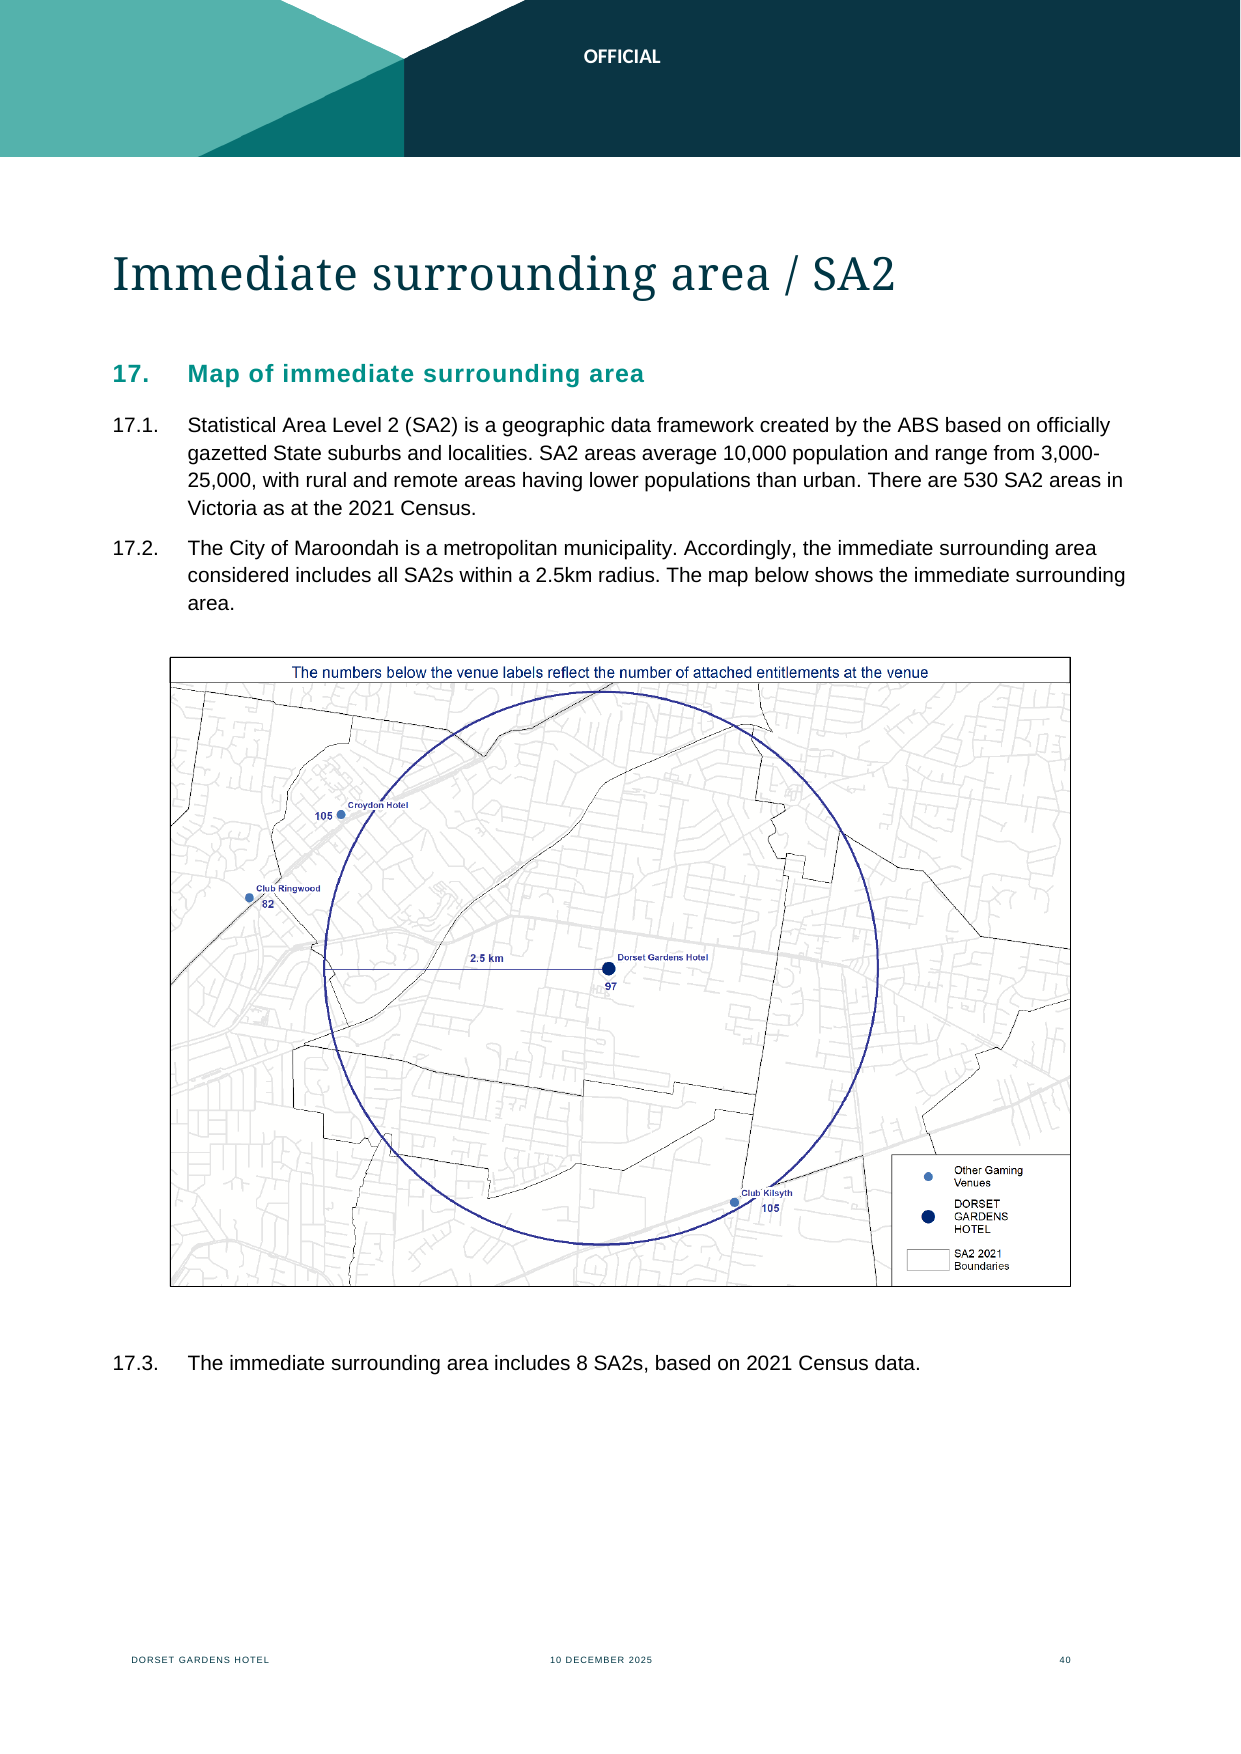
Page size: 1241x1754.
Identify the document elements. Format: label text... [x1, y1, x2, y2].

picture [0, 0, 1241, 157]
subtitle Immediate surrounding area / SA2 [112, 241, 1132, 304]
text 17.2. The City of Maroondah is a metropolitan municipality. Accordingly, the immediate surrounding area considered includes all SA2s within a 2.5km radius. The map below shows the immediate surrounding area. [112, 535, 1132, 614]
subtitle 17. Map of immediate surrounding area [112, 359, 1128, 388]
picture [138, 1657, 145, 1663]
picture [157, 644, 1083, 1299]
text 17.1. Statistical Area Level 2 (SA2) is a geographic data framework created by the ABS based on officially gazetted State suburbs and localities. SA2 areas average 10,000 population and range from 3,000-25,000, with rural and remote areas having lower populations than urban. There are 530 SA2 areas in Victoria as at the 2021 Census. [112, 413, 1132, 519]
picture [242, 1657, 249, 1663]
text 17.3. The immediate surrounding area includes 8 SA2s, based on 2021 Census data. [112, 1350, 1132, 1374]
